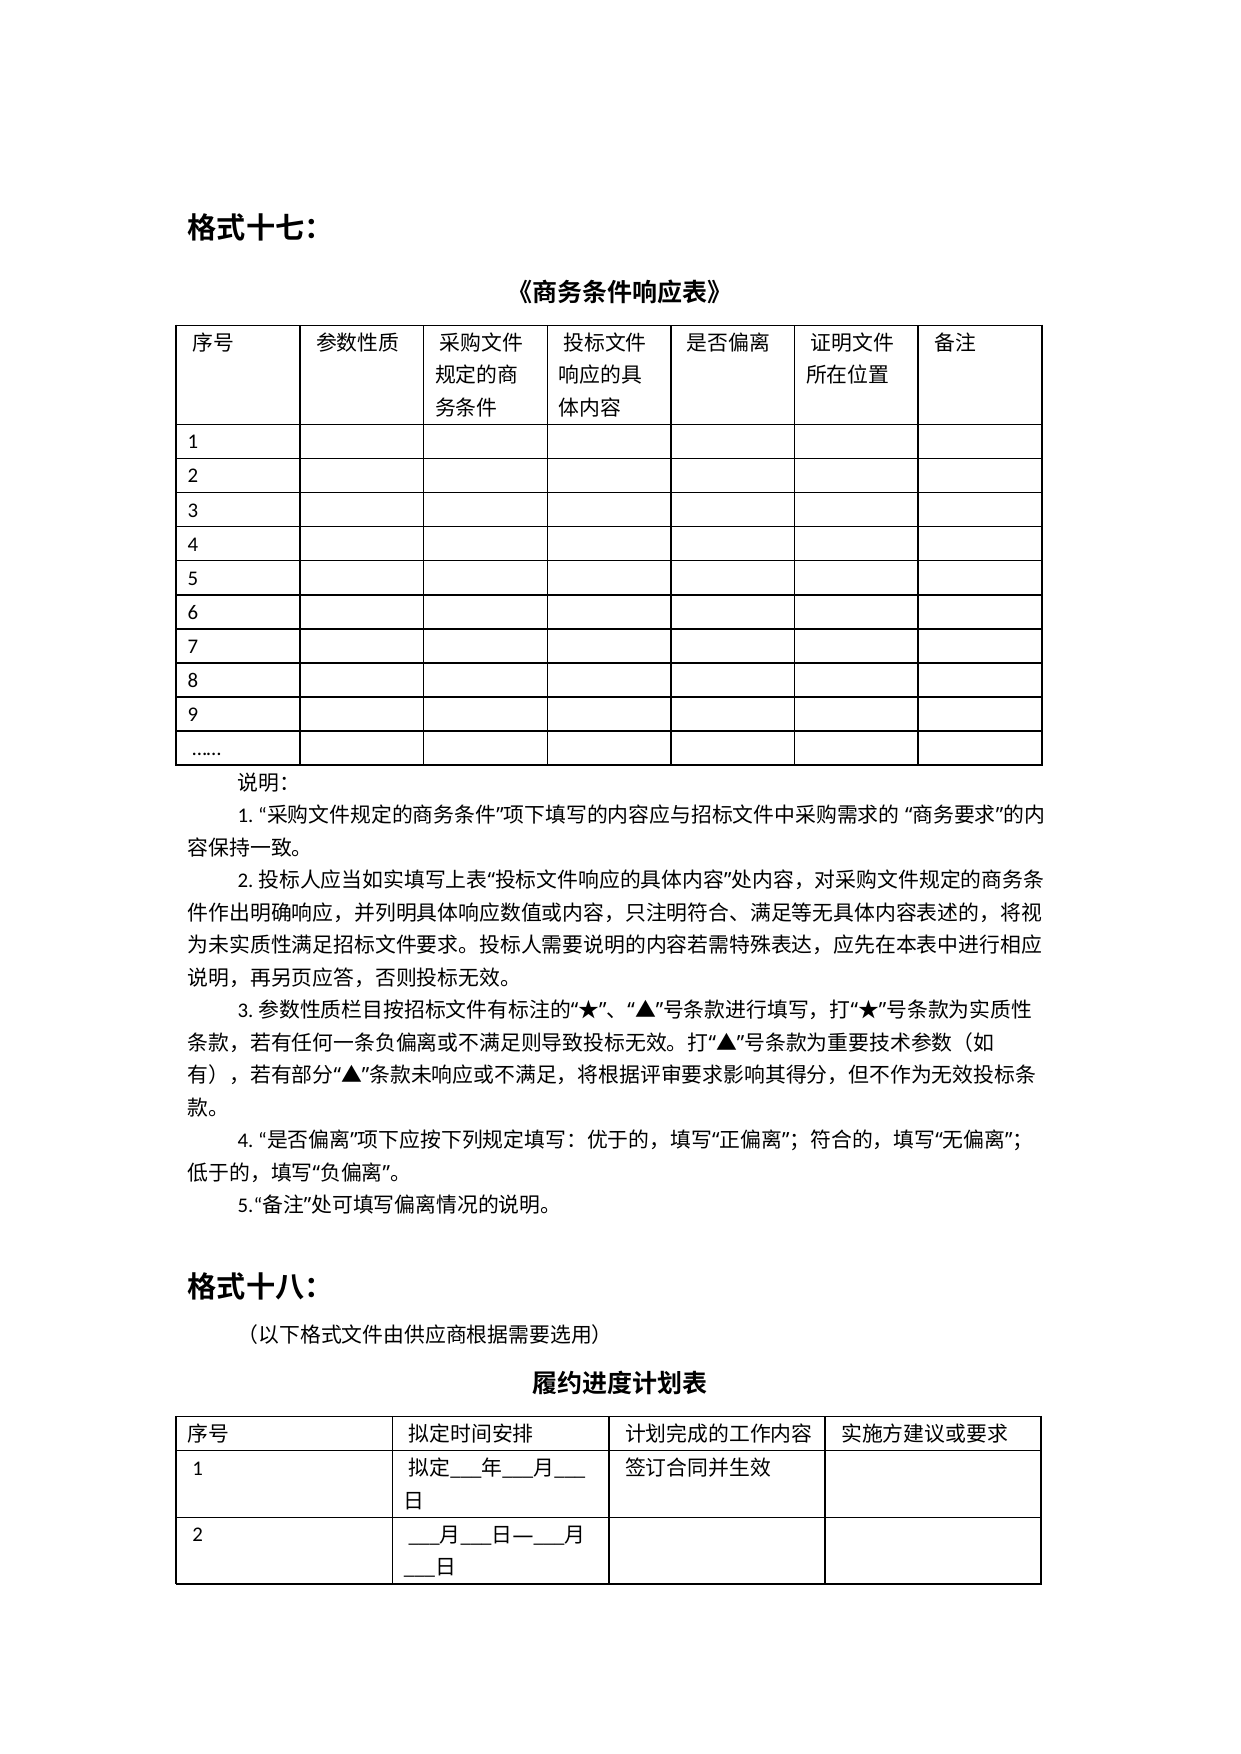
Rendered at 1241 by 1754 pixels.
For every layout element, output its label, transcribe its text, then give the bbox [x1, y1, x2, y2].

table_cell [301, 527, 423, 560]
table_header 是否偏离 [672, 326, 794, 423]
table_cell [424, 459, 547, 492]
table_cell [301, 596, 423, 628]
table_cell [919, 630, 1041, 662]
text 格式十八： [187, 1253, 1053, 1318]
table_cell 1 [177, 1451, 392, 1516]
table_cell [610, 1518, 824, 1583]
table_cell [548, 425, 670, 458]
table_cell [919, 561, 1041, 594]
table_cell [795, 561, 917, 594]
table_cell [424, 493, 547, 526]
table_cell [672, 527, 794, 560]
table_cell [919, 425, 1041, 458]
table_cell [919, 698, 1041, 730]
table_cell [548, 459, 670, 492]
table_cell [548, 561, 670, 594]
table_cell [672, 664, 794, 696]
text 2. 投标人应当如实填写上表“投标文件响应的具体内容”处内容，对采购文件规定的商务条件作出明确响应，并列明具体响应数值或内容，只注明符合、满足等无具体内容表述的，将视为未实质性满足招标文件要求。投标人需要说明的内容若需特殊表达，应先在本表中进行相应说明，再另页应答，否则投标无效。 [187, 863, 1053, 993]
table_cell [548, 630, 670, 662]
table_cell [919, 459, 1041, 492]
text 格式十七： [187, 194, 1053, 259]
table_cell [672, 698, 794, 730]
table_cell [424, 425, 547, 458]
text 4. “是否偏离”项下应按下列规定填写：优于的，填写“正偏离”；符合的，填写“无偏离”；低于的，填写“负偏离”。 [187, 1123, 1053, 1188]
table_cell [795, 459, 917, 492]
table_cell [919, 527, 1041, 560]
table_cell [919, 732, 1041, 764]
table_cell [795, 664, 917, 696]
table_header 投标文件响应的具体内容 [548, 326, 670, 423]
text 说明： [187, 766, 1053, 798]
table_cell 2 [177, 1518, 392, 1583]
table_cell [301, 459, 423, 492]
table_cell [795, 527, 917, 560]
table_cell [795, 698, 917, 730]
text 履约进度计划表 [187, 1351, 1053, 1416]
table_cell [826, 1518, 1040, 1583]
table_cell [548, 493, 670, 526]
text （以下格式文件由供应商根据需要选用） [187, 1318, 1053, 1351]
table_cell [548, 664, 670, 696]
table_header 证明文件所在位置 [795, 326, 917, 423]
table_cell [424, 596, 547, 628]
table_cell [424, 698, 547, 730]
table_cell [301, 732, 423, 764]
table_cell [672, 630, 794, 662]
table_cell [301, 425, 423, 458]
table_cell [548, 596, 670, 628]
table_cell [301, 698, 423, 730]
table_cell 7 [177, 630, 299, 662]
table_cell [301, 630, 423, 662]
table_header 序号 [177, 1417, 392, 1450]
table_cell 签订合同并生效 [610, 1451, 824, 1516]
table_cell [424, 561, 547, 594]
table_cell [795, 493, 917, 526]
table_cell [548, 732, 670, 764]
table_cell 2 [177, 459, 299, 492]
table_cell [424, 630, 547, 662]
table_cell [672, 732, 794, 764]
table_cell [301, 561, 423, 594]
table_cell [795, 732, 917, 764]
table_cell 4 [177, 527, 299, 560]
table_cell [795, 630, 917, 662]
table_cell [672, 425, 794, 458]
table_cell 拟定___年___月___日 [393, 1451, 608, 1516]
table_cell 3 [177, 493, 299, 526]
table_cell [548, 527, 670, 560]
table_header 拟定时间安排 [393, 1417, 608, 1450]
table_header 实施方建议或要求 [826, 1417, 1040, 1450]
table_cell ___月___日—___月___日 [393, 1518, 608, 1583]
table_cell [919, 493, 1041, 526]
table_cell 6 [177, 596, 299, 628]
table_cell [672, 596, 794, 628]
table_cell 1 [177, 425, 299, 458]
table_cell [826, 1451, 1040, 1516]
table_cell [919, 664, 1041, 696]
table_cell [919, 596, 1041, 628]
text 3. 参数性质栏目按招标文件有标注的“★”、“▲”号条款进行填写，打“★”号条款为实质性条款，若有任何一条负偏离或不满足则导致投标无效。打“▲”号条款为重要技术参数（如有），若有部分“▲”条款未响应或不满足，将根据评审要求影响其得分，但不作为无效投标条款。 [187, 993, 1053, 1123]
table_cell [424, 732, 547, 764]
text 1. “采购文件规定的商务条件”项下填写的内容应与招标文件中采购需求的 “商务要求”的内容保持一致。 [187, 798, 1053, 863]
table_header 序号 [177, 326, 299, 423]
table_cell [672, 459, 794, 492]
table_header 备注 [919, 326, 1041, 423]
text 5.“备注”处可填写偏离情况的说明。 [187, 1188, 1053, 1221]
table_cell [301, 664, 423, 696]
table_cell [424, 527, 547, 560]
table_cell [795, 425, 917, 458]
table_cell [424, 664, 547, 696]
table_cell [672, 493, 794, 526]
table_cell …… [177, 732, 299, 764]
table_cell 5 [177, 561, 299, 594]
table_cell [672, 561, 794, 594]
table_header 参数性质 [301, 326, 423, 423]
table_header 计划完成的工作内容 [610, 1417, 824, 1450]
table_cell 9 [177, 698, 299, 730]
table_cell [301, 493, 423, 526]
table_header 采购文件规定的商务条件 [424, 326, 547, 423]
table_cell [795, 596, 917, 628]
table_cell [548, 698, 670, 730]
table_cell 8 [177, 664, 299, 696]
text 《商务条件响应表》 [187, 259, 1053, 324]
